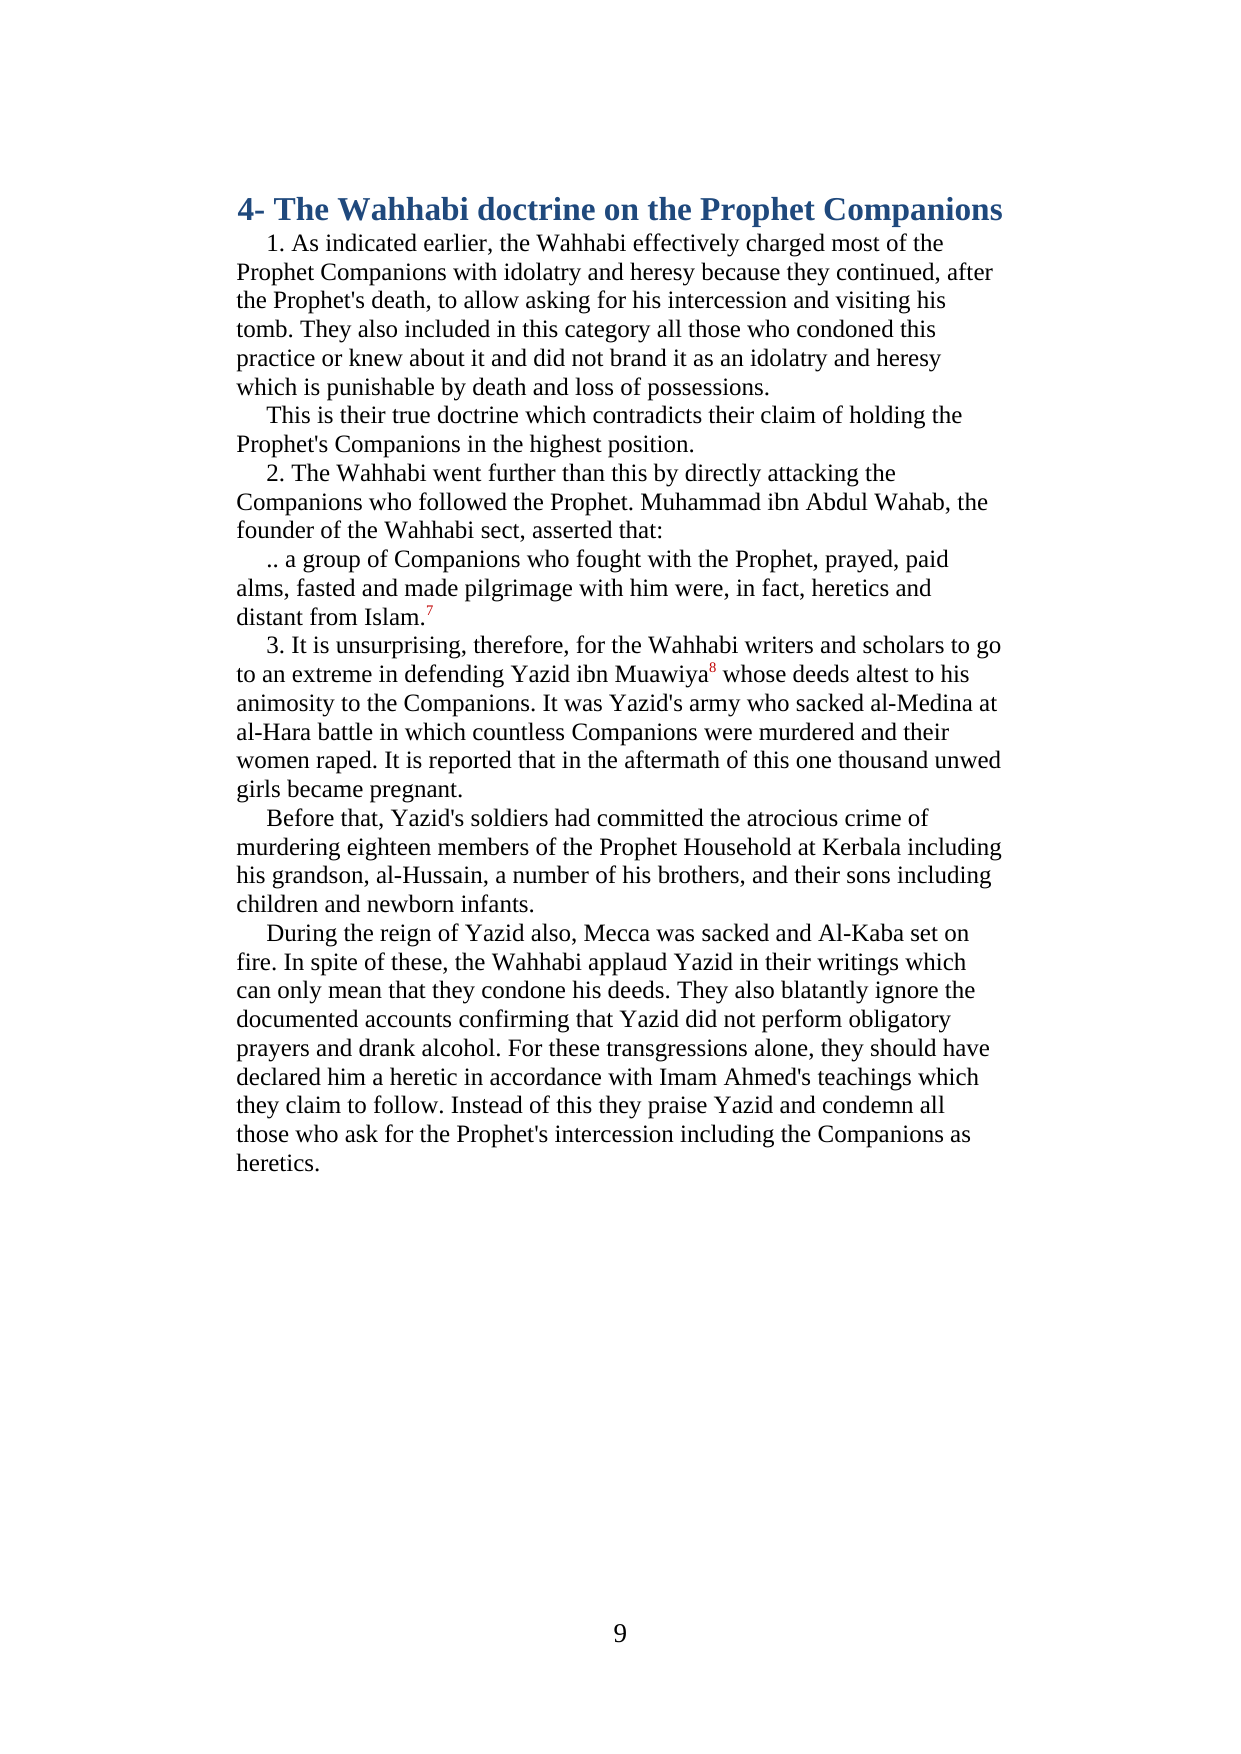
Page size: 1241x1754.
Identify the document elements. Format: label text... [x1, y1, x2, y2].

text During the reign of Yazid also, Mecca was sacked and Al-Kaba set on fire. In spite of these, the Wahhabi applaud Yazid in their writings which can only mean that they condone his deeds. They also blatantly ignore the documented accounts confirming that Yazid did not perform obligatory prayers and drank alcohol. For these transgressions alone, they should have declared him a heretic in accordance with Imam Ahmed's teachings which they claim to follow. Instead of this they praise Yazid and condemn all those who ask for the Prophet's intercession including the Companions as heretics. [236, 918, 1004, 1177]
subtitle 4- The Wahhabi doctrine on the Prophet Companions [236, 190, 1004, 228]
text Before that, Yazid's soldiers had committed the atrocious crime of murdering eighteen members of the Prophet Household at Kerbala including his grandson, al-Hussain, a number of his brothers, and their sons including children and newborn infants. [236, 803, 1004, 918]
text This is their true doctrine which contradicts their claim of holding the Prophet's Companions in the highest position. [236, 401, 1004, 458]
text 1. As indicated earlier, the Wahhabi effectively charged most of the Prophet Companions with idolatry and heresy because they continued, after the Prophet's death, to allow asking for his intercession and visiting his tomb. They also included in this category all those who condoned this practice or knew about it and did not brand it as an idolatry and heresy which is punishable by death and loss of possessions. [236, 228, 1004, 401]
text 3. It is unsurprising, therefore, for the Wahhabi writers and scholars to go to an extreme in defending Yazid ibn Muawiya8 whose deeds altest to his animosity to the Companions. It was Yazid's army who sacked al-Medina at al-Hara battle in which countless Companions were murdered and their women raped. It is reported that in the aftermath of this one thousand unwed girls became pregnant. [236, 631, 1004, 803]
text 2. The Wahhabi went further than this by directly attacking the Companions who followed the Prophet. Muhammad ibn Abdul Wahab, the founder of the Wahhabi sect, asserted that: [236, 458, 1004, 544]
text .. a group of Companions who fought with the Prophet, prayed, paid alms, fasted and made pilgrimage with him were, in fact, heretics and distant from Islam.7 [236, 544, 1004, 631]
